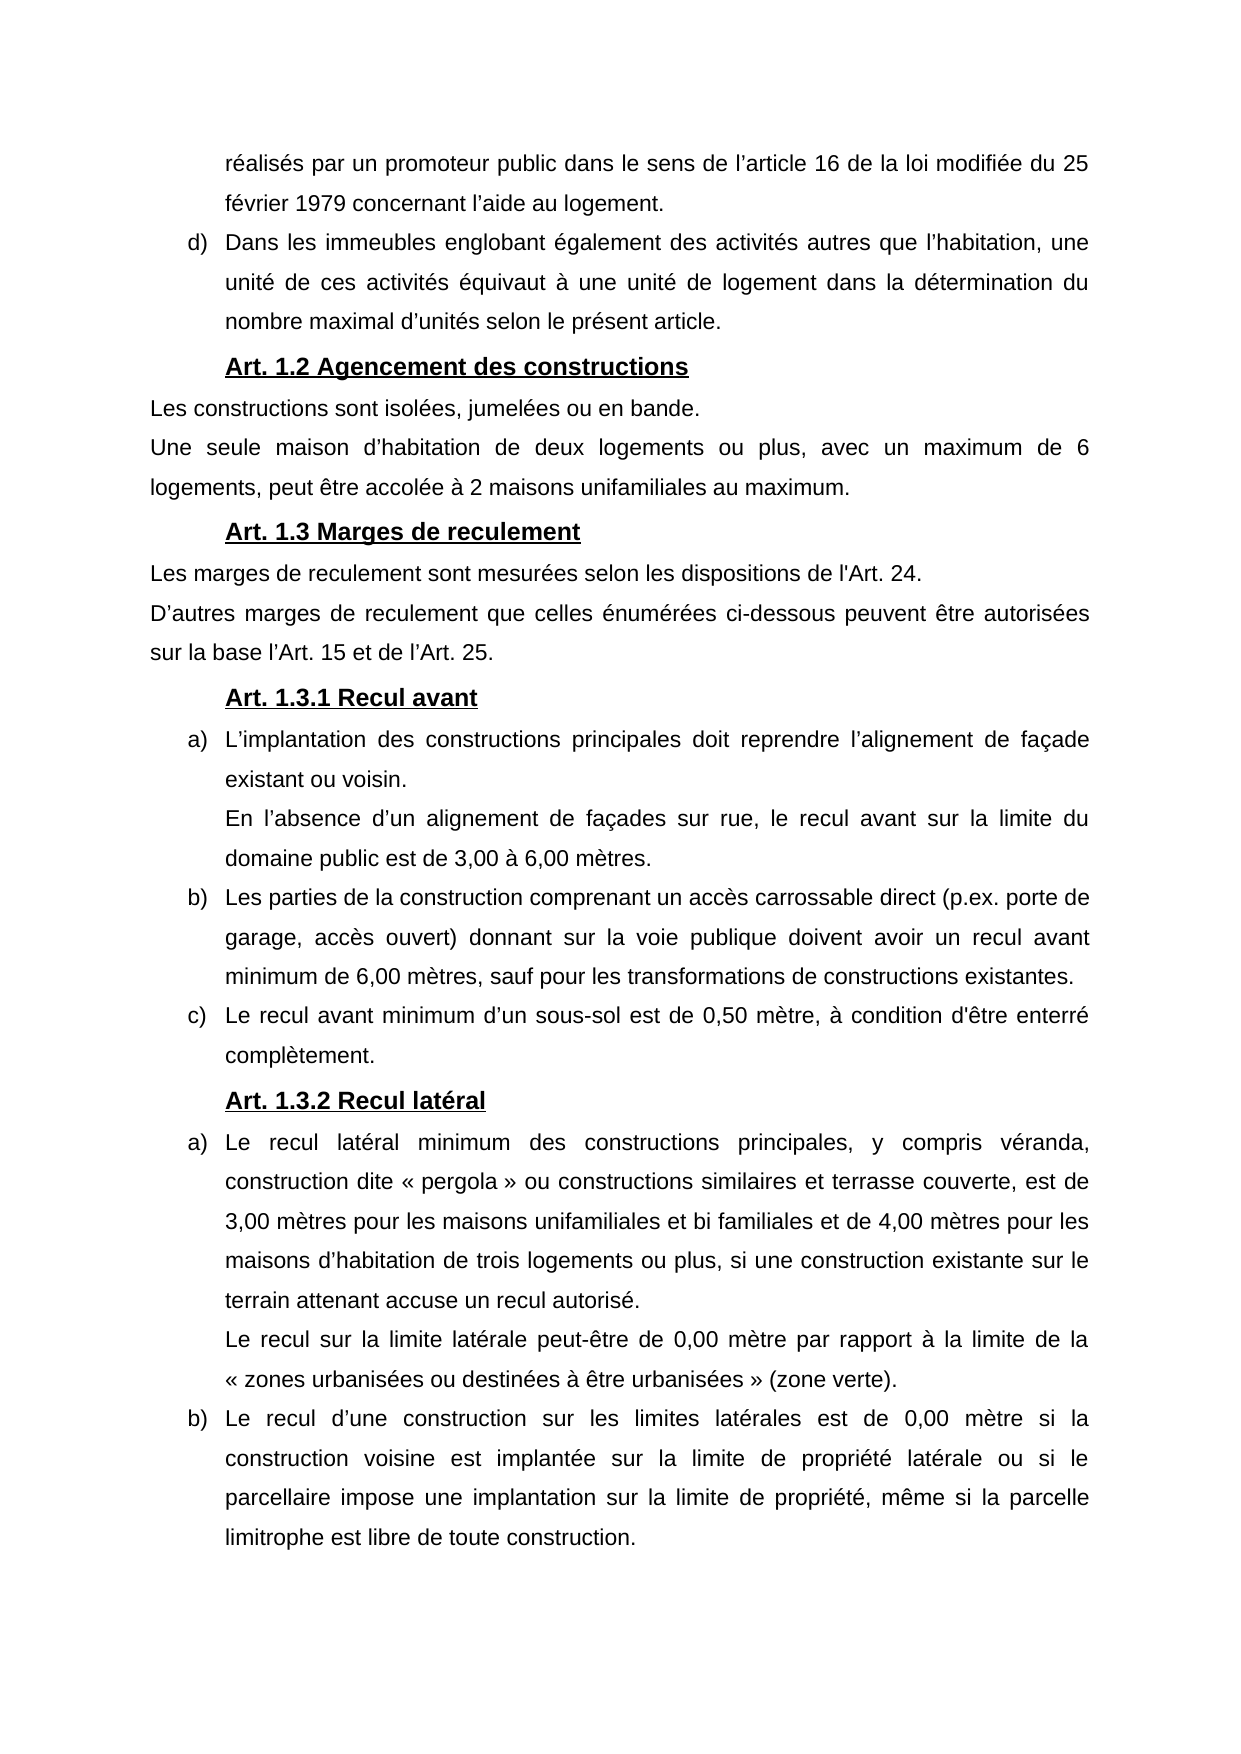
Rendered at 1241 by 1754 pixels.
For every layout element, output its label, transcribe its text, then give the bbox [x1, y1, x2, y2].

text Une seule maison d’habitation de deux logements ou plus, avec un maximum de 6 logements, peut être accolée à 2 maisons unifamiliales au maximum. [150, 434, 1090, 500]
list L’implantation des constructions principales doit reprendre l’alignement de façade existant ou voisin. [187, 726, 1090, 792]
list Les parties de la construction comprenant un accès carrossable direct (p.ex. porte de garage, accès ouvert) donnant sur la voie publique doivent avoir un recul avant minimum de 6,00 mètres, sauf pour les transformations de constructions existantes. [187, 884, 1090, 989]
subtitle Art. 1.3.1 Recul avant [225, 683, 1090, 712]
text Les constructions sont isolées, jumelées ou en bande. [150, 395, 1090, 421]
text Le recul sur la limite latérale peut-être de 0,00 mètre par rapport à la limite de la « zones urbanisées ou destinées à être urbanisées » (zone verte). [225, 1326, 1090, 1392]
list Le recul latéral minimum des constructions principales, y compris véranda, construction dite « pergola » ou constructions similaires et terrasse couverte, est de 3,00 mètres pour les maisons unifamiliales et bi familiales et de 4,00 mètres pour les maisons d’habitation de trois logements ou plus, si une construction existante sur le terrain attenant accuse un recul autorisé. [187, 1129, 1090, 1313]
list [187, 150, 1090, 216]
subtitle Art. 1.3 Marges de reculement [225, 517, 1090, 546]
subtitle Art. 1.3.2 Recul latéral [225, 1086, 1090, 1114]
text D’autres marges de reculement que celles énumérées ci-dessous peuvent être autorisées sur la base l’Art. 15 et de l’Art. 25. [150, 600, 1090, 666]
list Le recul d’une construction sur les limites latérales est de 0,00 mètre si la construction voisine est implantée sur la limite de propriété latérale ou si le parcellaire impose une implantation sur la limite de propriété, même si la parcelle limitrophe est libre de toute construction. [187, 1405, 1090, 1550]
list Le recul avant minimum d’un sous-sol est de 0,50 mètre, à condition d'être enterré complètement. [187, 1002, 1090, 1068]
text Les marges de reculement sont mesurées selon les dispositions de l'Art. 24. [150, 560, 1090, 587]
list Dans les immeubles englobant également des activités autres que l’habitation, une unité de ces activités équivaut à une unité de logement dans la détermination du nombre maximal d’unités selon le présent article. [187, 229, 1090, 334]
text En l’absence d’un alignement de façades sur rue, le recul avant sur la limite du domaine public est de 3,00 à 6,00 mètres. [225, 805, 1090, 871]
subtitle Art. 1.2 Agencement des constructions [225, 352, 1090, 380]
